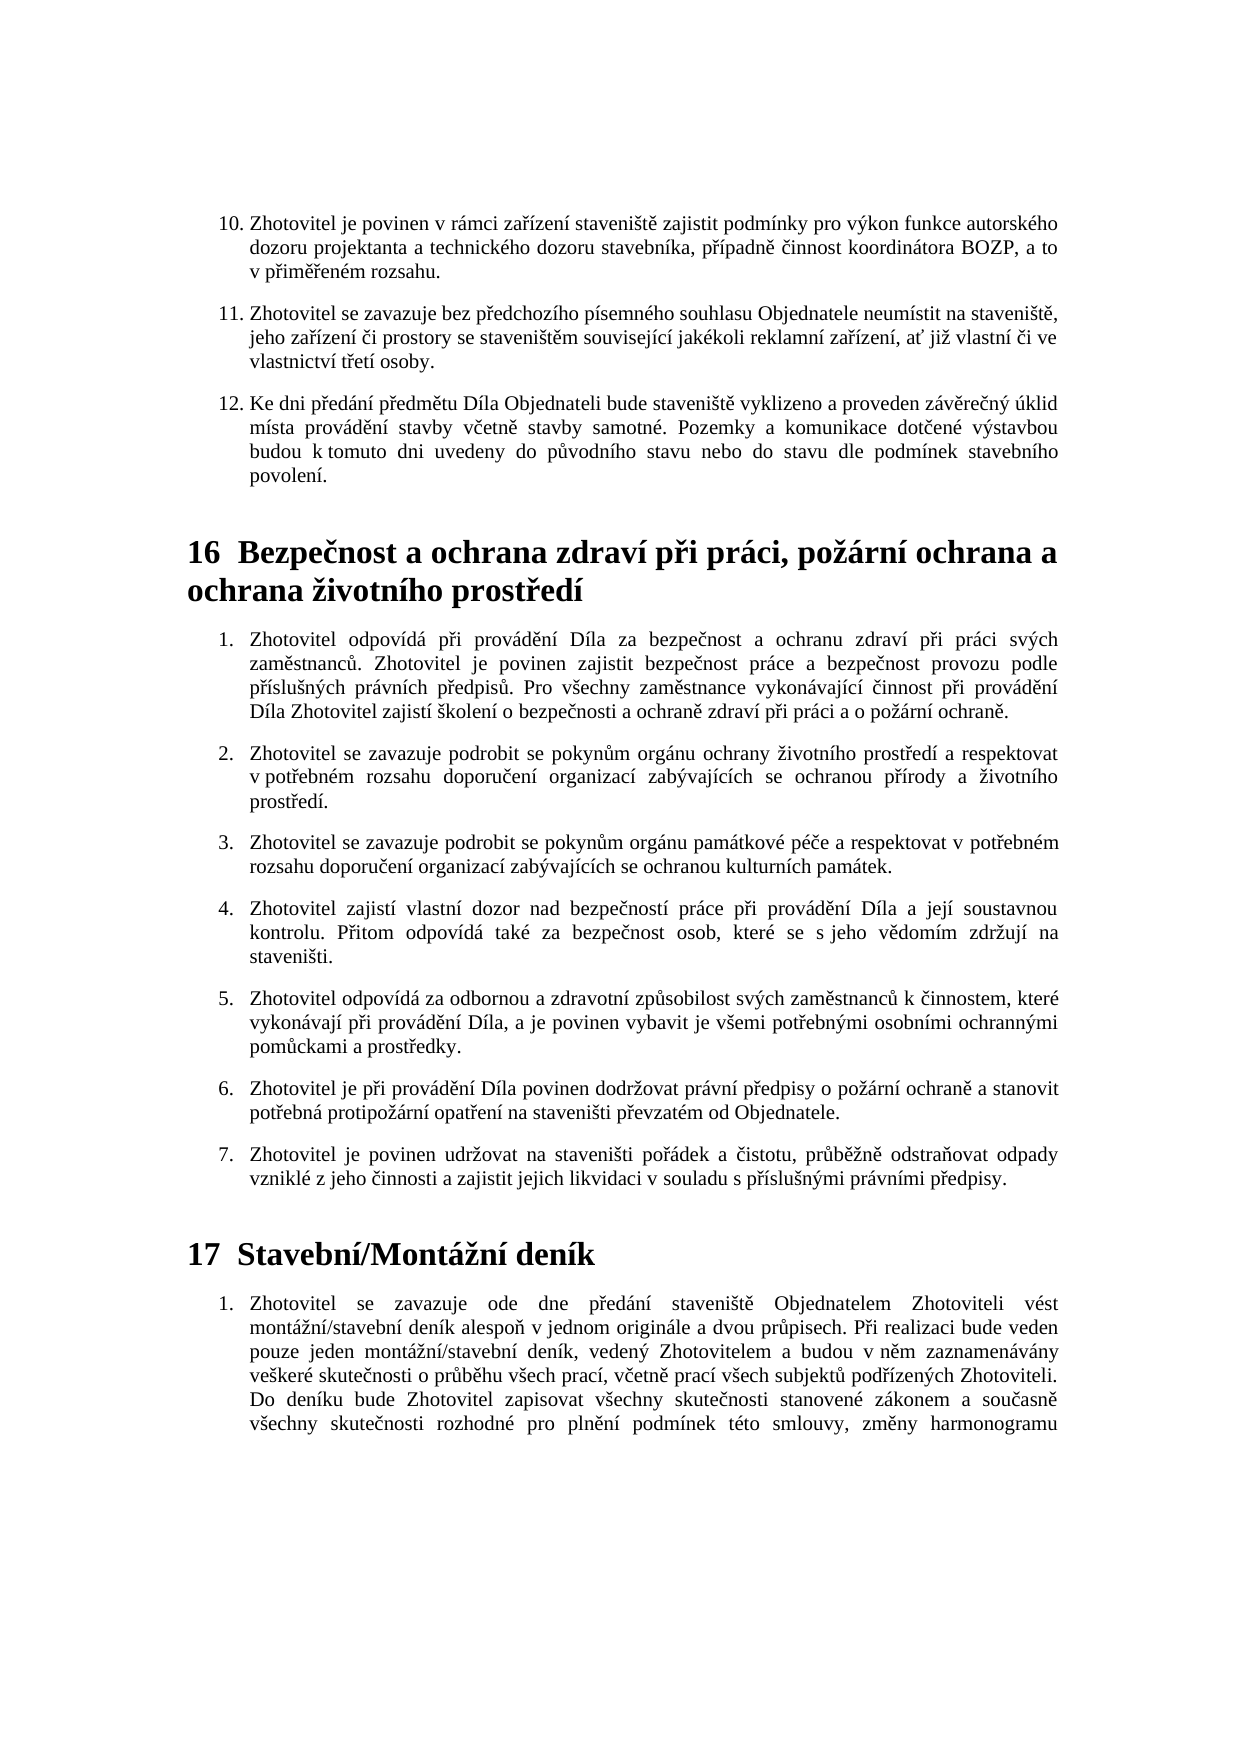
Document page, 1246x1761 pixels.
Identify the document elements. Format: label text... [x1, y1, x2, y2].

list 5. Zhotovitel odpovídá za odbornou a zdravotní způsobilost svých zaměstnanců k činnostem, které vykonávají při provádění Díla, a je povinen vybavit je všemi potřebnými osobními ochrannými pomůckami a prostředky. [218, 986, 1059, 1058]
list 3. Zhotovitel se zavazuje podrobit se pokynům orgánu památkové péče a respektovat v potřebném rozsahu doporučení organizací zabývajících se ochranou kulturních památek. [218, 830, 1059, 878]
list 12. Ke dni předání předmětu Díla Objednateli bude staveniště vyklizeno a proveden závěrečný úklid místa provádění stavby včetně stavby samotné. Pozemky a komunikace dotčené výstavbou budou k tomuto dni uvedeny do původního stavu nebo do stavu dle podmínek stavebního povolení. [218, 391, 1059, 487]
list 10. Zhotovitel je povinen v rámci zařízení staveniště zajistit podmínky pro výkon funkce autorského dozoru projektanta a technického dozoru stavebníka, případně činnost koordinátora BOZP, a to v přiměřeném rozsahu. [218, 211, 1059, 283]
list 6. Zhotovitel je při provádění Díla povinen dodržovat právní předpisy o požární ochraně a stanovit potřebná protipožární opatření na staveništi převzatém od Objednatele. [218, 1076, 1059, 1124]
subtitle 16 Bezpečnost a ochrana zdraví při práci, požární ochrana a ochrana životního prostředí [187, 532, 1059, 609]
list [218, 1291, 1059, 1435]
list 1. Zhotovitel odpovídá při provádění Díla za bezpečnost a ochranu zdraví při práci svých zaměstnanců. Zhotovitel je povinen zajistit bezpečnost práce a bezpečnost provozu podle příslušných právních předpisů. Pro všechny zaměstnance vykonávající činnost při provádění Díla Zhotovitel zajistí školení o bezpečnosti a ochraně zdraví při práci a o požární ochraně. [218, 626, 1059, 723]
list 11. Zhotovitel se zavazuje bez předchozího písemného souhlasu Objednatele neumístit na staveniště, jeho zařízení či prostory se staveništěm související jakékoli reklamní zařízení, ať již vlastní či ve vlastnictví třetí osoby. [218, 301, 1059, 373]
list 2. Zhotovitel se zavazuje podrobit se pokynům orgánu ochrany životního prostředí a respektovat v potřebném rozsahu doporučení organizací zabývajících se ochranou přírody a životního prostředí. [218, 740, 1059, 813]
subtitle 17 Stavební/Montážní deník [187, 1235, 1059, 1273]
list 7. Zhotovitel je povinen udržovat na staveništi pořádek a čistotu, průběžně odstraňovat odpady vzniklé z jeho činnosti a zajistit jejich likvidaci v souladu s příslušnými právními předpisy. [218, 1142, 1059, 1190]
list 4. Zhotovitel zajistí vlastní dozor nad bezpečností práce při provádění Díla a její soustavnou kontrolu. Přitom odpovídá také za bezpečnost osob, které se s jeho vědomím zdržují na staveništi. [218, 896, 1059, 968]
